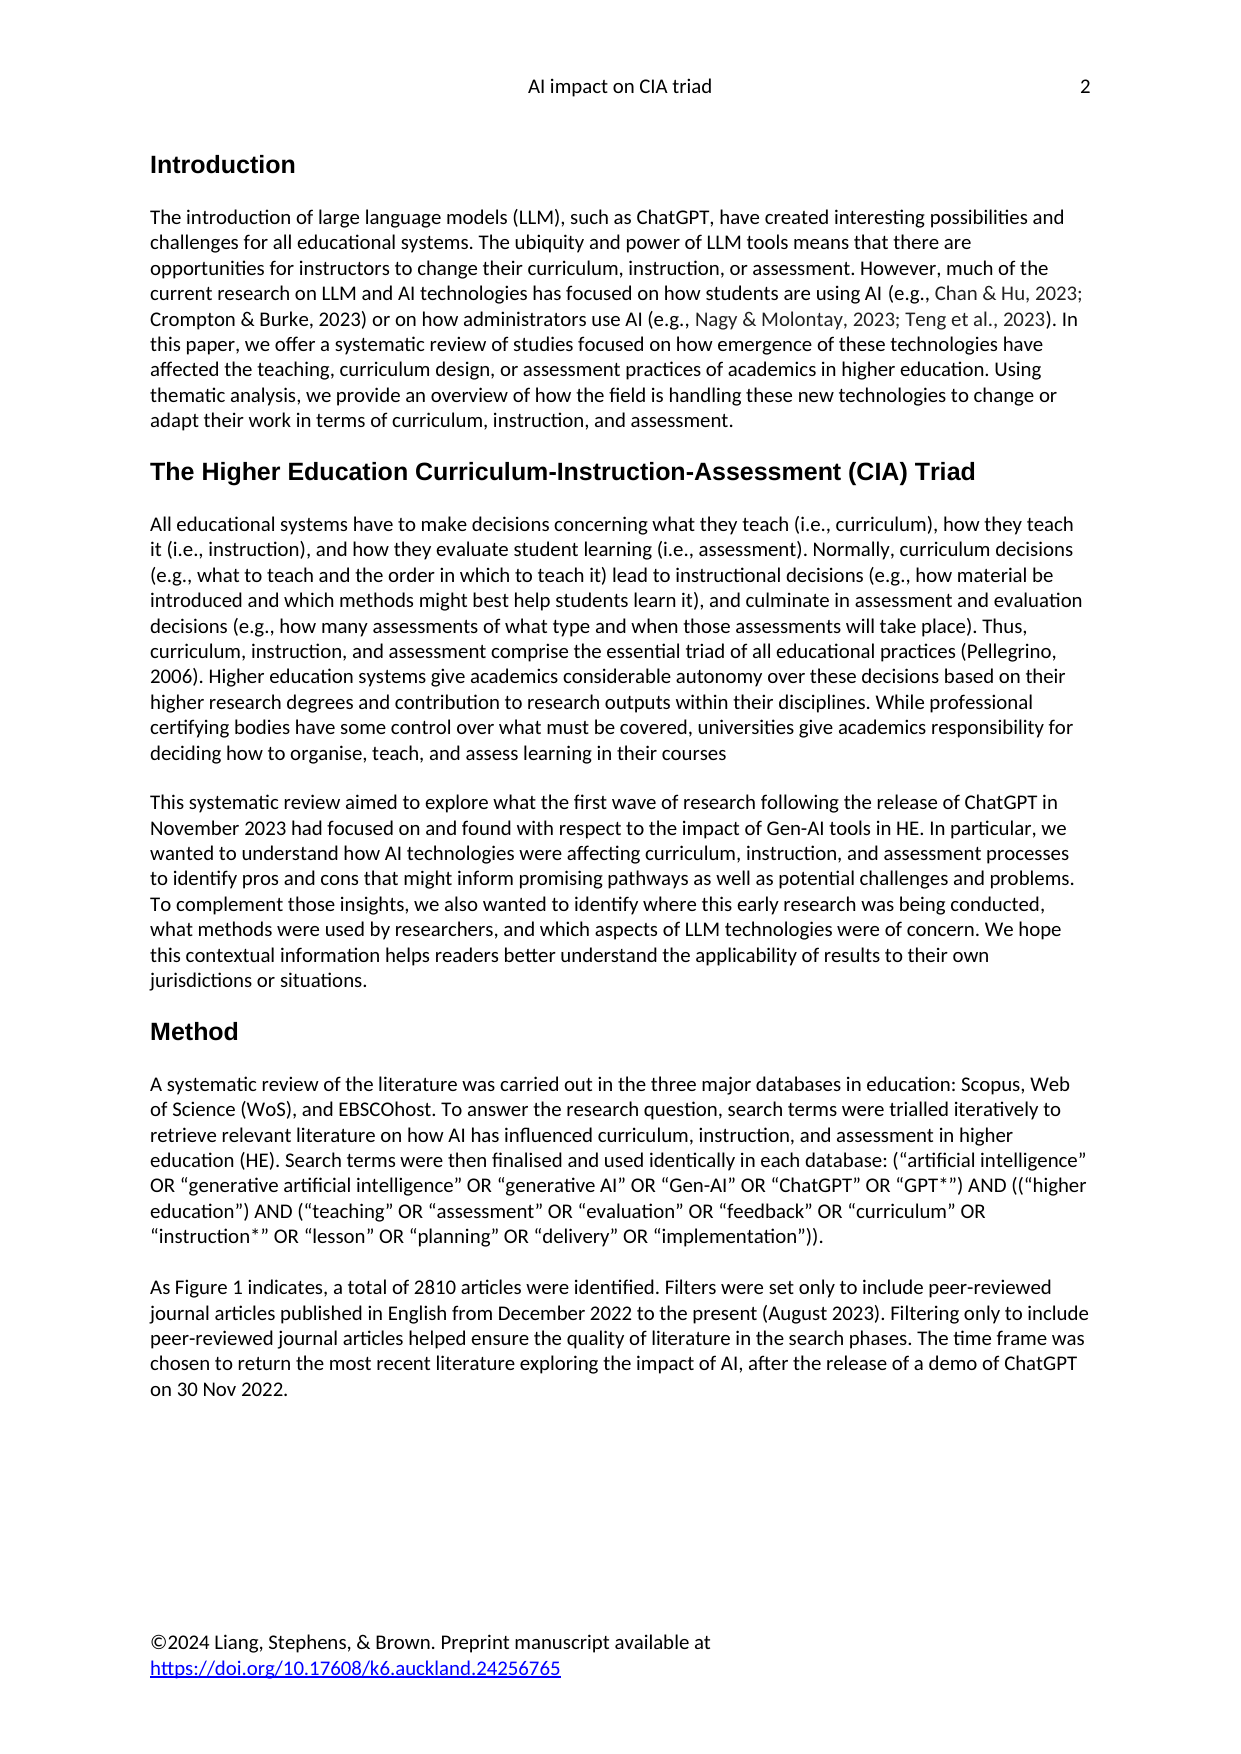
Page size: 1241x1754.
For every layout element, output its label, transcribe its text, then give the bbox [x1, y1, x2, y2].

text This systematic review aimed to explore what the first wave of research following the release of ChatGPT in November 2023 had focused on and found with respect to the impact of Gen-AI tools in HE. In particular, we wanted to understand how AI technologies were affecting curriculum, instruction, and assessment processes to identify pros and cons that might inform promising pathways as well as potential challenges and problems. To complement those insights, we also wanted to identify where this early research was being conducted, what methods were used by researchers, and which aspects of LLM technologies were of concern. We hope this contextual information helps readers better understand the applicability of results to their own jurisdictions or situations. [150, 789, 1090, 993]
subtitle Method [150, 1017, 1090, 1046]
text A systematic review of the literature was carried out in the three major databases in education: Scopus, Web of Science (WoS), and EBSCOhost. To answer the research question, search terms were trialled iteratively to retrieve relevant literature on how AI has influenced curriculum, instruction, and assessment in higher education (HE). Search terms were then finalised and used identically in each database: (“artificial intelligence” OR “generative artificial intelligence” OR “generative AI” OR “Gen-AI” OR “ChatGPT” OR “GPT*”) AND ((“higher education”) AND (“teaching” OR “assessment” OR “evaluation” OR “feedback” OR “curriculum” OR “instruction*” OR “lesson” OR “planning” OR “delivery” OR “implementation”)). [150, 1071, 1090, 1249]
subtitle Introduction [150, 150, 1090, 179]
subtitle The Higher Education Curriculum-Instruction-Assessment (CIA) Triad [150, 457, 1090, 486]
text All educational systems have to make decisions concerning what they teach (i.e., curriculum), how they teach it (i.e., instruction), and how they evaluate student learning (i.e., assessment). Normally, curriculum decisions (e.g., what to teach and the order in which to teach it) lead to instructional decisions (e.g., how material be introduced and which methods might best help students learn it), and culminate in assessment and evaluation decisions (e.g., how many assessments of what type and when those assessments will take place). Thus, curriculum, instruction, and assessment comprise the essential triad of all educational practices (Pellegrino, 2006). Higher education systems give academics considerable autonomy over these decisions based on their higher research degrees and contribution to research outputs within their disciplines. While professional certifying bodies have some control over what must be covered, universities give academics responsibility for deciding how to organise, teach, and assess learning in their courses [150, 511, 1090, 765]
text The introduction of large language models (LLM), such as ChatGPT, have created interesting possibilities and challenges for all educational systems. The ubiquity and power of LLM tools means that there are opportunities for instructors to change their curriculum, instruction, or assessment. However, much of the current research on LLM and AI technologies has focused on how students are using AI (e.g., Chan & Hu, 2023; Crompton & Burke, 2023) or on how administrators use AI (e.g., Nagy & Molontay, 2023; Teng et al., 2023). In this paper, we offer a systematic review of studies focused on how emergence of these technologies have affected the teaching, curriculum design, or assessment practices of academics in higher education. Using thematic analysis, we provide an overview of how the field is handling these new technologies to change or adapt their work in terms of curriculum, instruction, and assessment. [150, 204, 1090, 433]
text As Figure 1 indicates, a total of 2810 articles were identified. Filters were set only to include peer-reviewed journal articles published in English from December 2022 to the present (August 2023). Filtering only to include peer-reviewed journal articles helped ensure the quality of literature in the search phases. The time frame was chosen to return the most recent literature exploring the impact of AI, after the release of a demo of ChatGPT on 30 Nov 2022. [150, 1274, 1090, 1401]
